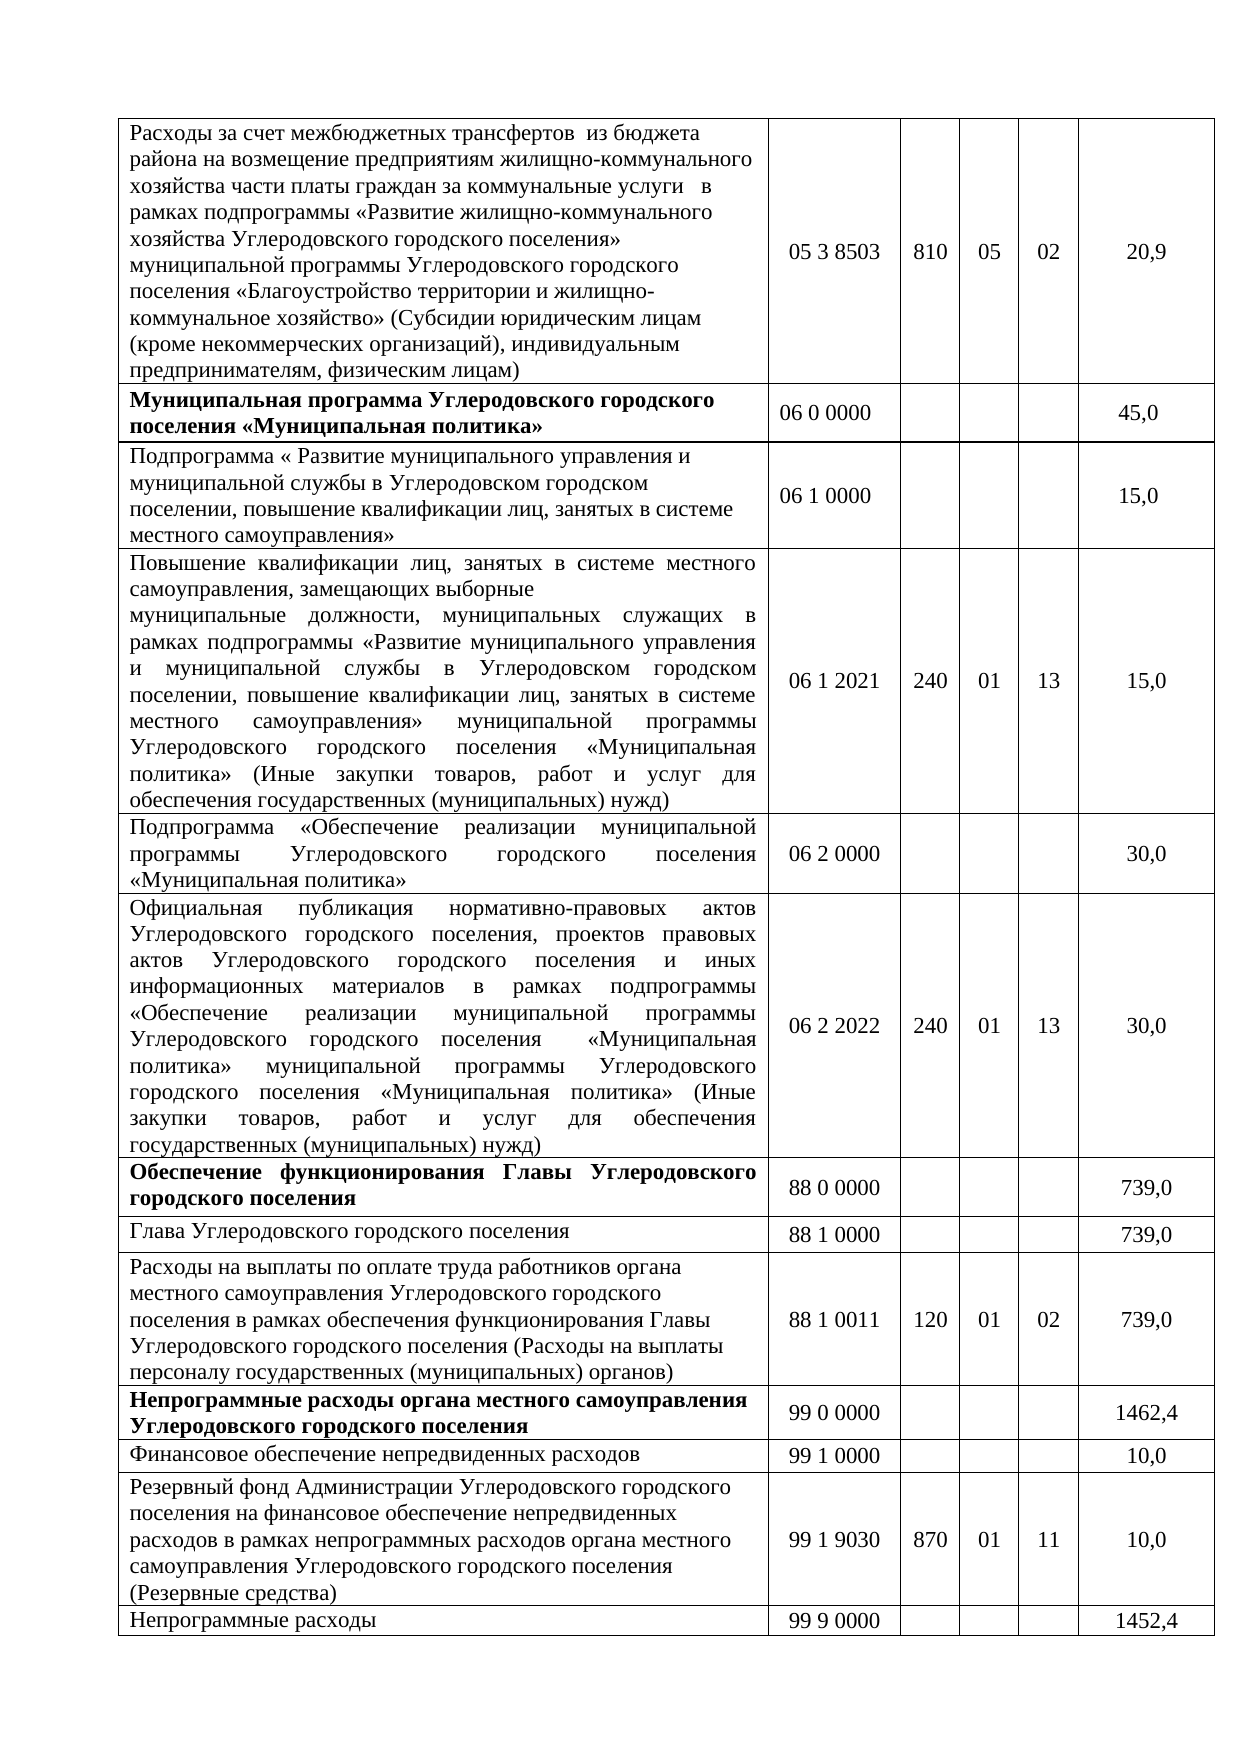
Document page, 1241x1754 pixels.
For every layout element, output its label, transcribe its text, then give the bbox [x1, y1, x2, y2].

table_cell 1452,4 [1079, 1606, 1214, 1635]
table_cell [960, 1386, 1018, 1438]
table_cell Официальная публикация нормативно-правовых актов Углеродовского городского поселения, проектов правовых актов Углеродовского городского поселения и иных информационных материалов в рамках подпрограммы «Обеспечение реализации муниципальной программы Углеродовского городского поселения «Муниципальная политика» муниципальной программы Углеродовского городского поселения «Муниципальная политика» (Иные закупки товаров, работ и услуг для обеспечения государственных (муниципальных) нужд) [119, 894, 768, 1157]
table_cell [901, 443, 959, 548]
table_cell 1462,4 [1079, 1386, 1214, 1438]
table_cell 739,0 [1079, 1217, 1214, 1252]
table_cell 88 1 0011 [769, 1253, 900, 1385]
table_cell 88 1 0000 [769, 1217, 900, 1252]
table_cell [1019, 1386, 1078, 1438]
table_cell [960, 384, 1018, 441]
table_cell 06 2 0000 [769, 814, 900, 892]
table_cell [1019, 1606, 1078, 1635]
table_cell Обеспечение функционирования Главы Углеродовского городского поселения [119, 1158, 768, 1216]
table_cell 13 [1019, 549, 1078, 812]
table_cell 99 1 9030 [769, 1473, 900, 1605]
table_cell 10,0 [1079, 1440, 1214, 1472]
table_cell [901, 814, 959, 892]
table_cell 739,0 [1079, 1158, 1214, 1216]
table_cell 120 [901, 1253, 959, 1385]
table_cell [960, 1158, 1018, 1216]
table_cell 739,0 [1079, 1253, 1214, 1385]
table_cell Подпрограмма «Обеспечение реализации муниципальной программы Углеродовского городского поселения «Муниципальная политика» [119, 814, 768, 892]
table_cell 870 [901, 1473, 959, 1605]
table_cell 05 3 8503 [769, 119, 900, 383]
table_cell [901, 384, 959, 441]
table_cell 01 [960, 894, 1018, 1157]
table_cell 15,0 [1079, 443, 1214, 548]
table_cell 01 [960, 1253, 1018, 1385]
table_cell Непрограммные расходы [119, 1606, 768, 1635]
table_cell 15,0 [1079, 549, 1214, 812]
table_cell 06 1 2021 [769, 549, 900, 812]
table_cell [901, 1158, 959, 1216]
table_cell [1019, 384, 1078, 441]
table_cell [901, 1386, 959, 1438]
table_cell 02 [1019, 119, 1078, 383]
table_cell Финансовое обеспечение непредвиденных расходов [119, 1440, 768, 1472]
table_cell [1019, 443, 1078, 548]
table_cell [960, 1606, 1018, 1635]
table_cell Расходы за счет межбюджетных трансфертов из бюджета района на возмещение предприятиям жилищно-коммунального хозяйства части платы граждан за коммунальные услуги в рамках подпрограммы «Развитие жилищно-коммунального хозяйства Углеродовского городского поселения» муниципальной программы Углеродовского городского поселения «Благоустройство территории и жилищно-коммунальное хозяйство» (Субсидии юридическим лицам (кроме некоммерческих организаций), индивидуальным предпринимателям, физическим лицам) [119, 119, 768, 383]
table_cell [1019, 1217, 1078, 1252]
table_cell 10,0 [1079, 1473, 1214, 1605]
table_cell 240 [901, 894, 959, 1157]
table_cell Глава Углеродовского городского поселения [119, 1217, 768, 1252]
table_cell [960, 1440, 1018, 1472]
table_cell [901, 1440, 959, 1472]
table_cell 810 [901, 119, 959, 383]
table_cell 240 [901, 549, 959, 812]
table_cell 01 [960, 1473, 1018, 1605]
table_cell 06 2 2022 [769, 894, 900, 1157]
table_cell 30,0 [1079, 814, 1214, 892]
table_cell 20,9 [1079, 119, 1214, 383]
table_cell Непрограммные расходы органа местного самоуправления Углеродовского городского поселения [119, 1386, 768, 1438]
table_cell [901, 1606, 959, 1635]
table_cell 06 0 0000 [769, 384, 900, 441]
table_cell [1019, 1440, 1078, 1472]
table_cell [1019, 814, 1078, 892]
table_cell 05 [960, 119, 1018, 383]
table_cell 99 0 0000 [769, 1386, 900, 1438]
table_cell 45,0 [1079, 384, 1214, 441]
table_cell 01 [960, 549, 1018, 812]
table_cell [960, 443, 1018, 548]
table_cell 06 1 0000 [769, 443, 900, 548]
table_cell 99 9 0000 [769, 1606, 900, 1635]
table_cell 02 [1019, 1253, 1078, 1385]
table_cell 88 0 0000 [769, 1158, 900, 1216]
table_cell Резервный фонд Администрации Углеродовского городского поселения на финансовое обеспечение непредвиденных расходов в рамках непрограммных расходов органа местного самоуправления Углеродовского городского поселения (Резервные средства) [119, 1473, 768, 1605]
table_cell Расходы на выплаты по оплате труда работников органа местного самоуправления Углеродовского городского поселения в рамках обеспечения функционирования Главы Углеродовского городского поселения (Расходы на выплаты персоналу государственных (муниципальных) органов) [119, 1253, 768, 1385]
table_cell [960, 814, 1018, 892]
table_cell Подпрограмма « Развитие муниципального управления и муниципальной службы в Углеродовском городском поселении, повышение квалификации лиц, занятых в системе местного самоуправления» [119, 443, 768, 548]
table_cell Муниципальная программа Углеродовского городского поселения «Муниципальная политика» [119, 384, 768, 441]
table_cell Повышение квалификации лиц, занятых в системе местного самоуправления, замещающих выборные муниципальные должности, муниципальных служащих в рамках подпрограммы «Развитие муниципального управления и муниципальной службы в Углеродовском городском поселении, повышение квалификации лиц, занятых в системе местного самоуправления» муниципальной программы Углеродовского городского поселения «Муниципальная политика» (Иные закупки товаров, работ и услуг для обеспечения государственных (муниципальных) нужд) [119, 549, 768, 812]
table_cell 13 [1019, 894, 1078, 1157]
table_cell [901, 1217, 959, 1252]
table_cell 99 1 0000 [769, 1440, 900, 1472]
table_cell 11 [1019, 1473, 1078, 1605]
table_cell 30,0 [1079, 894, 1214, 1157]
table_cell [960, 1217, 1018, 1252]
table_cell [1019, 1158, 1078, 1216]
